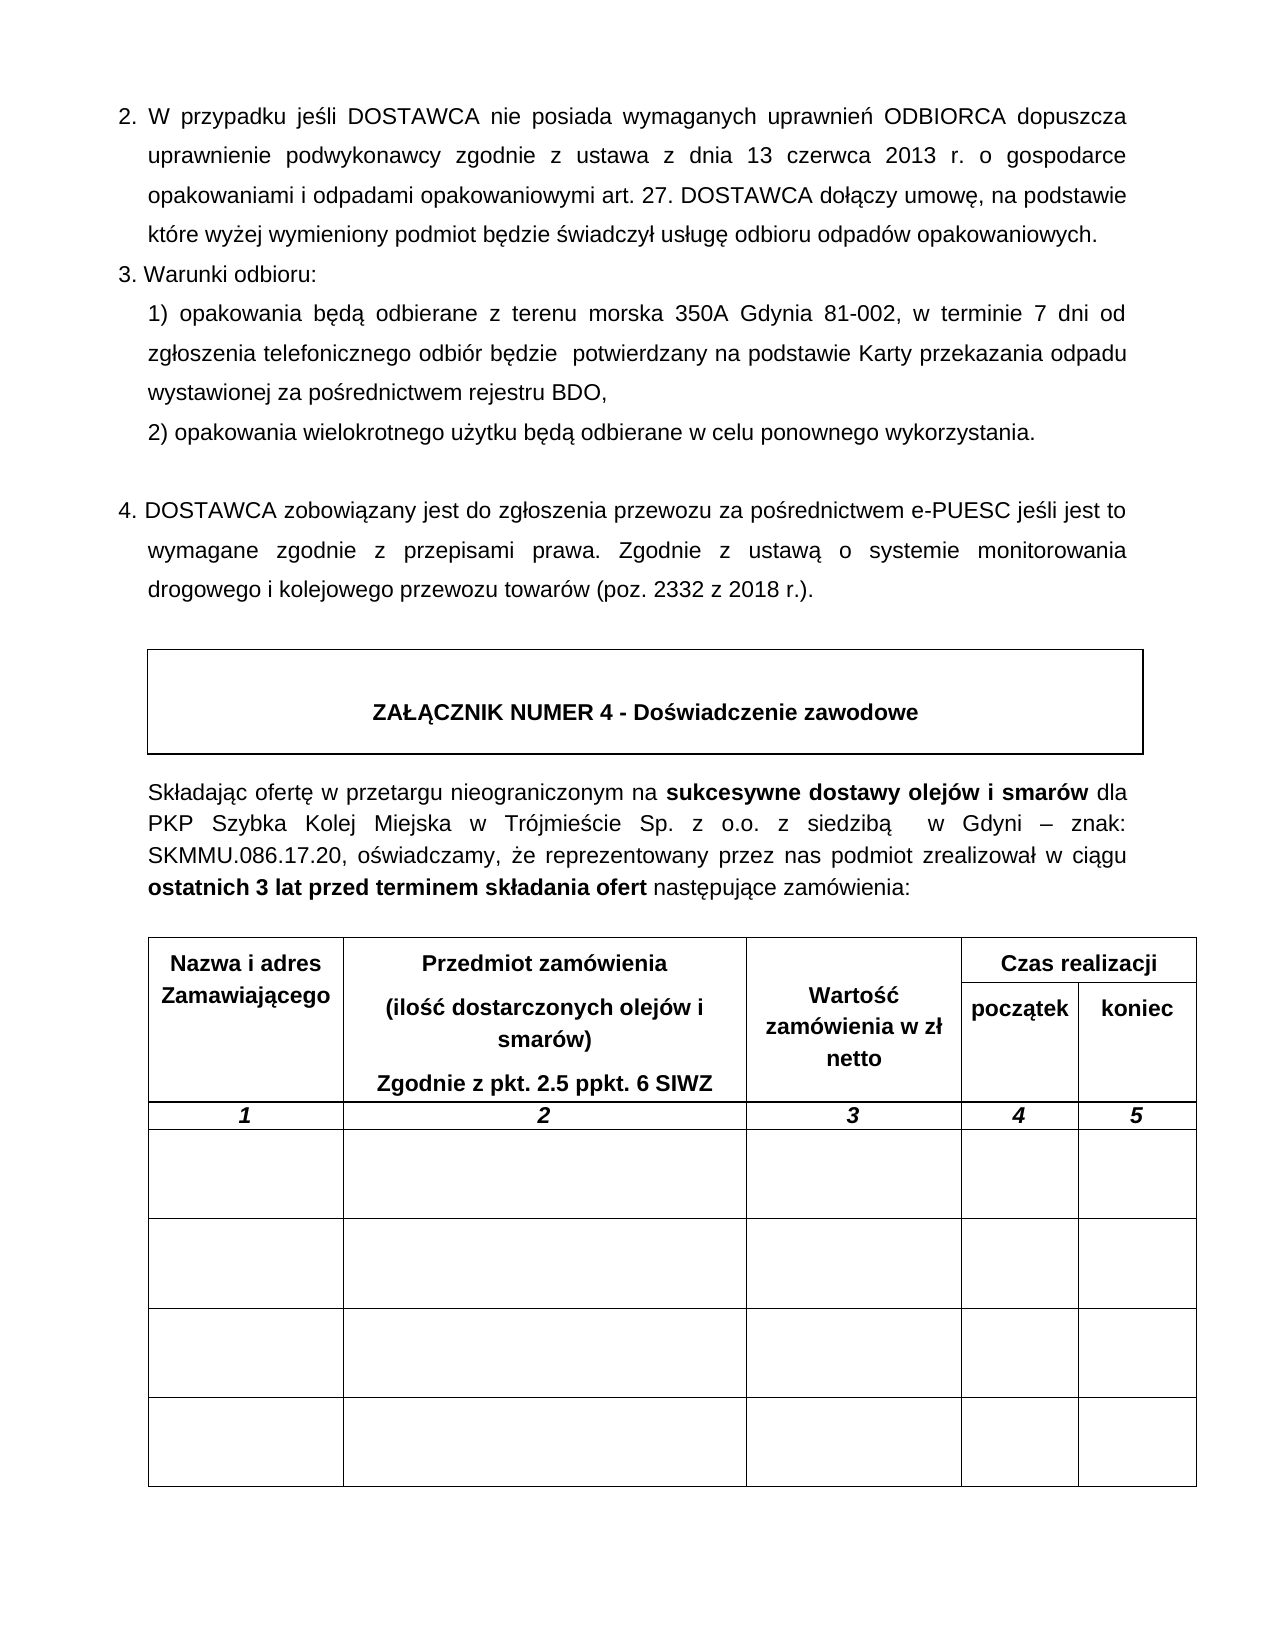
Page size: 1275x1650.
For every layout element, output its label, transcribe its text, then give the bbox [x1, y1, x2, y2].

table_cell [1079, 1219, 1196, 1308]
text 2. W przypadku jeśli DOSTAWCA nie posiada wymaganych uprawnień ODBIORCA dopuszcza uprawnienie podwykonawcy zgodnie z ustawa z dnia 13 czerwca 2013 r. o gospodarce opakowaniami i odpadami opakowaniowymi art. 27. DOSTAWCA dołączy umowę, na podstawie które wyżej wymieniony podmiot będzie świadczył usługę odbioru odpadów opakowaniowych. [118, 103, 1127, 247]
table_cell 4 [962, 1103, 1078, 1129]
text 3. Warunki odbioru: [118, 261, 1127, 287]
table_cell [747, 1309, 961, 1397]
table_header Czas realizacji [962, 938, 1196, 982]
text 4. DOSTAWCA zobowiązany jest do zgłoszenia przewozu za pośrednictwem e-PUESC jeśli jest to wymagane zgodnie z przepisami prawa. Zgodnie z ustawą o systemie monitorowania drogowego i kolejowego przewozu towarów (poz. 2332 z 2018 r.). [118, 497, 1127, 603]
table_header Przedmiot zamówienia (ilość dostarczonych olejów i smarów) Zgodnie z pkt. 2.5 ppkt. 6 SIWZ [344, 938, 746, 1101]
table_cell początek [962, 983, 1078, 1101]
table_cell [1079, 1398, 1196, 1486]
table_cell 3 [747, 1103, 961, 1129]
table_cell [962, 1398, 1078, 1486]
table_cell koniec [1079, 983, 1196, 1101]
table_cell [149, 1309, 343, 1397]
table_header Nazwa i adres Zamawiającego [149, 938, 343, 1101]
table_cell [149, 1219, 343, 1308]
table_cell [149, 1398, 343, 1486]
text 1) opakowania będą odbierane z terenu morska 350A Gdynia 81-002, w terminie 7 dni od zgłoszenia telefonicznego odbiór będzie potwierdzany na podstawie Karty przekazania odpadu wystawionej za pośrednictwem rejestru BDO, [148, 300, 1127, 405]
table_cell [747, 1130, 961, 1218]
table_cell 5 [1079, 1103, 1196, 1129]
table_cell [344, 1219, 746, 1308]
table_cell [149, 1130, 343, 1218]
table_cell [747, 1219, 961, 1308]
table_header Wartość zamówienia w zł netto [747, 938, 961, 1101]
text Składając ofertę w przetargu nieograniczonym na sukcesywne dostawy olejów i smarów dla PKP Szybka Kolej Miejska w Trójmieście Sp. z o.o. z siedzibą w Gdyni – znak: SKMMU.086.17.20, oświadczamy, że reprezentowany przez nas podmiot zrealizował w ciągu ostatnich 3 lat przed terminem składania ofert następujące zamówienia: [148, 755, 1127, 900]
text 2) opakowania wielokrotnego użytku będą odbierane w celu ponownego wykorzystania. [148, 418, 1127, 445]
table_cell [962, 1130, 1078, 1218]
table_cell [344, 1309, 746, 1397]
table_cell [1079, 1130, 1196, 1218]
table_cell [344, 1130, 746, 1218]
table_cell 2 [344, 1103, 746, 1129]
table_cell [344, 1398, 746, 1486]
table_cell [1079, 1309, 1196, 1397]
table_cell [962, 1309, 1078, 1397]
table_cell 1 [149, 1103, 343, 1129]
table_cell [962, 1219, 1078, 1308]
table_cell [747, 1398, 961, 1486]
